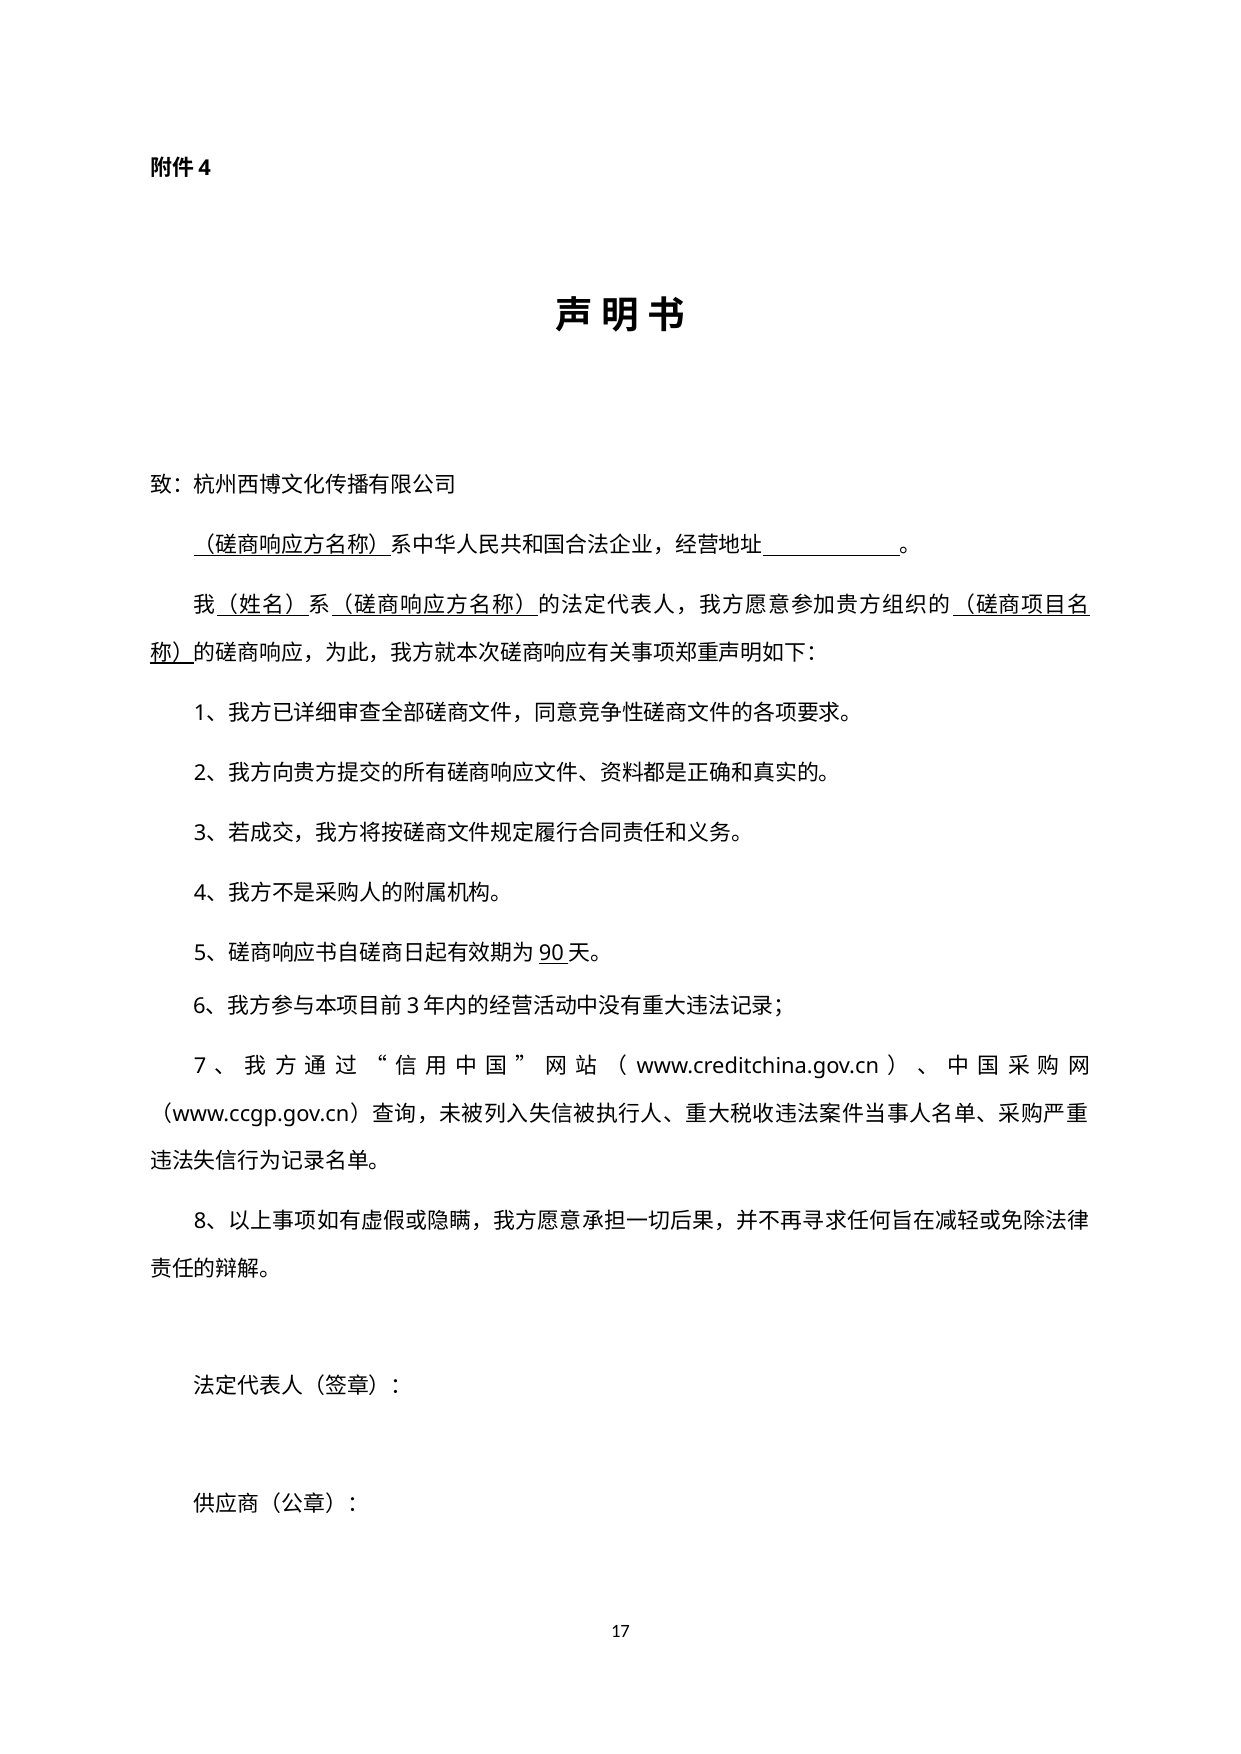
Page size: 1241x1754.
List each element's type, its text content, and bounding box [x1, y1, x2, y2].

text 6、我方参与本项目前3年内的经营活动中没有重大违法记录； [150, 988, 1090, 1020]
text 5、磋商响应书自磋商日起有效期为90天。 [150, 935, 1090, 967]
text 声 明 书 [150, 284, 1090, 339]
text 我（姓名）系（磋商响应方名称）的法定代表人，我方愿意参加贵方组织的（磋商项目名称）的磋商响应，为此，我方就本次磋商响应有关事项郑重声明如下： [150, 587, 1090, 667]
text 法定代表人（签章）： [150, 1368, 1028, 1400]
text 供应商（公章）： [150, 1486, 1090, 1517]
text 1、我方已详细审查全部磋商文件，同意竞争性磋商文件的各项要求。 [150, 695, 1090, 727]
text 附件4 [150, 150, 1090, 182]
text 3、若成交，我方将按磋商文件规定履行合同责任和义务。 [150, 815, 1090, 847]
text 致：杭州西博文化传播有限公司 [150, 467, 1090, 499]
text 7、我方通过“信用中国”网站（www.creditchina.gov.cn）、中国采购网（www.ccgp.gov.cn）查询，未被列入失信被执行人、重大税收违法案件当事人名单、采购严重违法失信行为记录名单。 [150, 1048, 1090, 1175]
text （磋商响应方名称）系中华人民共和国合法企业，经营地址 。 [150, 527, 1090, 559]
text 2、我方向贵方提交的所有磋商响应文件、资料都是正确和真实的。 [150, 755, 1090, 787]
text 4、我方不是采购人的附属机构。 [150, 875, 1090, 907]
text 8、以上事项如有虚假或隐瞒，我方愿意承担一切后果，并不再寻求任何旨在减轻或免除法律责任的辩解。 [150, 1203, 1090, 1283]
